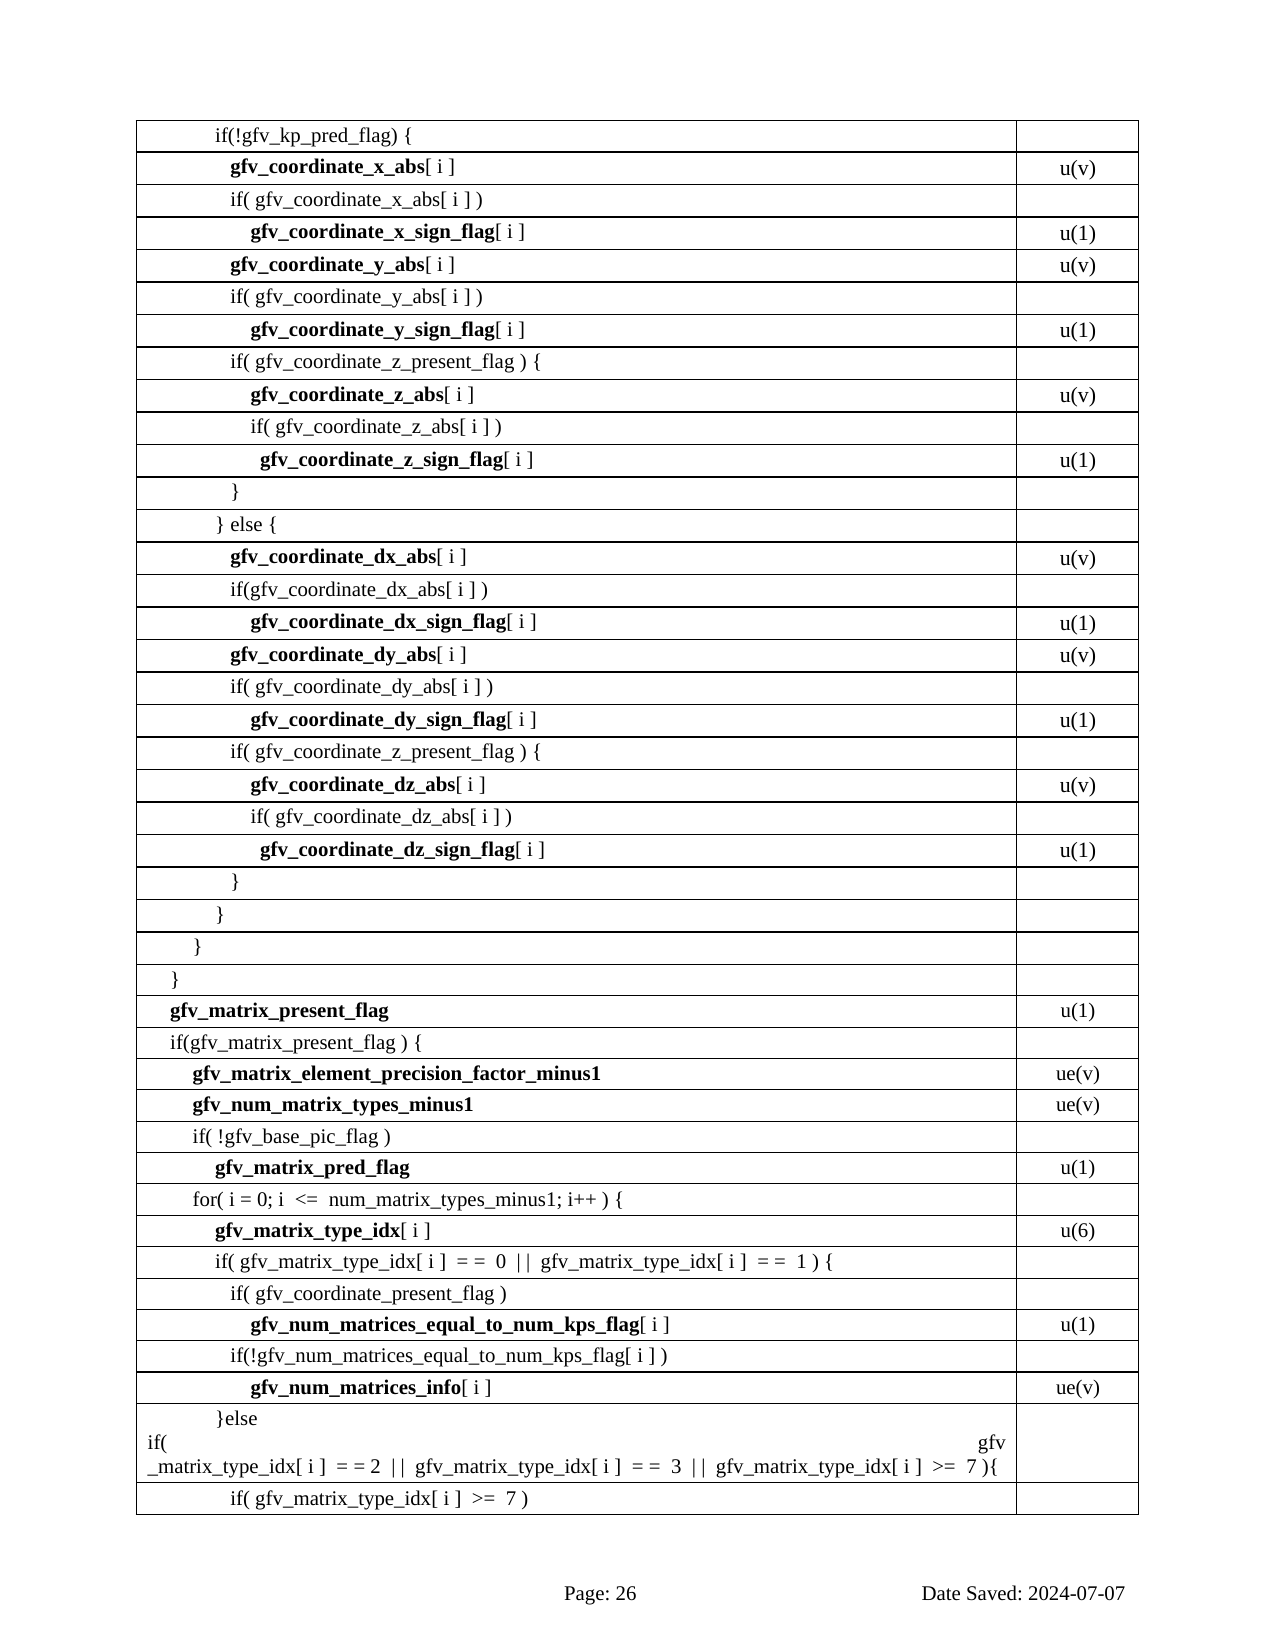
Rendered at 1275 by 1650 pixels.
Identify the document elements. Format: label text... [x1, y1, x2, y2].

table_cell u(v) [1017, 250, 1138, 281]
table_cell gfv_coordinate_dz_abs[ i ] [137, 770, 1016, 801]
table_cell }else if( gfv_matrix_type_idx[ i ] = = 2 | | gfv_matrix_type_idx[ i ] = = 3 | | gfv_matrix_type_idx[ i ] >= 7 ){ [137, 1404, 1016, 1482]
table_cell if( gfv_matrix_type_idx[ i ] >= 7 ) [137, 1483, 1016, 1514]
table_cell gfv_coordinate_x_abs[ i ] [137, 153, 1016, 184]
table_cell gfv_coordinate_x_sign_flag[ i ] [137, 218, 1016, 249]
table_cell for( i = 0; i <= num_matrix_types_minus1; i++ ) { [137, 1184, 1016, 1215]
table_cell u(v) [1017, 380, 1138, 411]
table_cell ue(v) [1017, 1090, 1138, 1121]
table_cell if(!gfv_num_matrices_equal_to_num_kps_flag[ i ] ) [137, 1341, 1016, 1371]
table_cell if( gfv_coordinate_x_abs[ i ] ) [137, 185, 1016, 216]
table_cell u(v) [1017, 543, 1138, 574]
table_cell u(1) [1017, 445, 1138, 476]
table_cell [1017, 868, 1138, 899]
table_cell u(1) [1017, 705, 1138, 736]
table_cell gfv_coordinate_dx_sign_flag[ i ] [137, 608, 1016, 639]
table_cell [1017, 1404, 1138, 1482]
table_cell } [137, 478, 1016, 509]
table_cell if(gfv_matrix_present_flag ) { [137, 1028, 1016, 1058]
table_cell u(1) [1017, 608, 1138, 639]
table_cell gfv_num_matrices_info[ i ] [137, 1373, 1016, 1403]
table_cell [1017, 510, 1138, 541]
table_cell [1017, 121, 1138, 151]
table_cell gfv_coordinate_dy_sign_flag[ i ] [137, 705, 1016, 736]
table_cell [1017, 900, 1138, 931]
table_cell gfv_coordinate_dx_abs[ i ] [137, 543, 1016, 574]
table_cell [1017, 1184, 1138, 1215]
table_cell gfv_matrix_pred_flag [137, 1153, 1016, 1183]
table_cell if( gfv_coordinate_dz_abs[ i ] ) [137, 803, 1016, 834]
table_cell u(6) [1017, 1216, 1138, 1246]
table_cell [1017, 1122, 1138, 1152]
table_cell if( !gfv_base_pic_flag ) [137, 1122, 1016, 1152]
table_cell u(1) [1017, 835, 1138, 866]
table_cell [1017, 965, 1138, 995]
table_cell gfv_matrix_type_idx[ i ] [137, 1216, 1016, 1246]
table_cell [1017, 673, 1138, 704]
table_cell gfv_num_matrices_equal_to_num_kps_flag[ i ] [137, 1310, 1016, 1340]
table_cell gfv_coordinate_y_sign_flag[ i ] [137, 315, 1016, 346]
table_cell if( gfv_coordinate_z_abs[ i ] ) [137, 413, 1016, 444]
table_cell u(1) [1017, 1153, 1138, 1183]
table_cell [1017, 185, 1138, 216]
table_cell [1017, 478, 1138, 509]
table_cell gfv_coordinate_dz_sign_flag[ i ] [137, 835, 1016, 866]
table_cell } [137, 933, 1016, 964]
table_cell if( gfv_matrix_type_idx[ i ] = = 0 | | gfv_matrix_type_idx[ i ] = = 1 ) { [137, 1247, 1016, 1277]
table_cell u(1) [1017, 1310, 1138, 1340]
table_cell [1017, 1341, 1138, 1371]
table_cell ue(v) [1017, 1059, 1138, 1089]
table_cell } [137, 900, 1016, 931]
table_cell if( gfv_coordinate_z_present_flag ) { [137, 738, 1016, 769]
table_cell [1017, 575, 1138, 606]
table_cell u(1) [1017, 315, 1138, 346]
table_cell u(1) [1017, 996, 1138, 1027]
table_cell gfv_coordinate_z_abs[ i ] [137, 380, 1016, 411]
table_cell } [137, 965, 1016, 995]
table_cell if( gfv_coordinate_dy_abs[ i ] ) [137, 673, 1016, 704]
table_cell [1017, 803, 1138, 834]
table_cell [1017, 1483, 1138, 1514]
table_cell [1017, 348, 1138, 379]
table_cell if( gfv_coordinate_y_abs[ i ] ) [137, 283, 1016, 314]
table_cell u(1) [1017, 218, 1138, 249]
table_cell } else { [137, 510, 1016, 541]
table_cell gfv_matrix_element_precision_factor_minus1 [137, 1059, 1016, 1089]
table_cell gfv_coordinate_dy_abs[ i ] [137, 640, 1016, 671]
table_cell gfv_matrix_present_flag [137, 996, 1016, 1027]
table_cell if(!gfv_kp_pred_flag) { [137, 121, 1016, 151]
table_cell [1017, 738, 1138, 769]
table_cell if(gfv_coordinate_dx_abs[ i ] ) [137, 575, 1016, 606]
table_cell if( gfv_coordinate_z_present_flag ) { [137, 348, 1016, 379]
table_cell [1017, 1247, 1138, 1277]
table_cell u(v) [1017, 770, 1138, 801]
table_cell gfv_num_matrix_types_minus1 [137, 1090, 1016, 1121]
table_cell [1017, 933, 1138, 964]
table_cell if( gfv_coordinate_present_flag ) [137, 1279, 1016, 1309]
table_cell gfv_coordinate_y_abs[ i ] [137, 250, 1016, 281]
table_cell [1017, 283, 1138, 314]
table_cell [1017, 1279, 1138, 1309]
table_cell [1017, 1028, 1138, 1058]
table_cell ue(v) [1017, 1373, 1138, 1403]
table_cell gfv_coordinate_z_sign_flag[ i ] [137, 445, 1016, 476]
table_cell u(v) [1017, 153, 1138, 184]
table_cell } [137, 868, 1016, 899]
table_cell [1017, 413, 1138, 444]
table_cell u(v) [1017, 640, 1138, 671]
